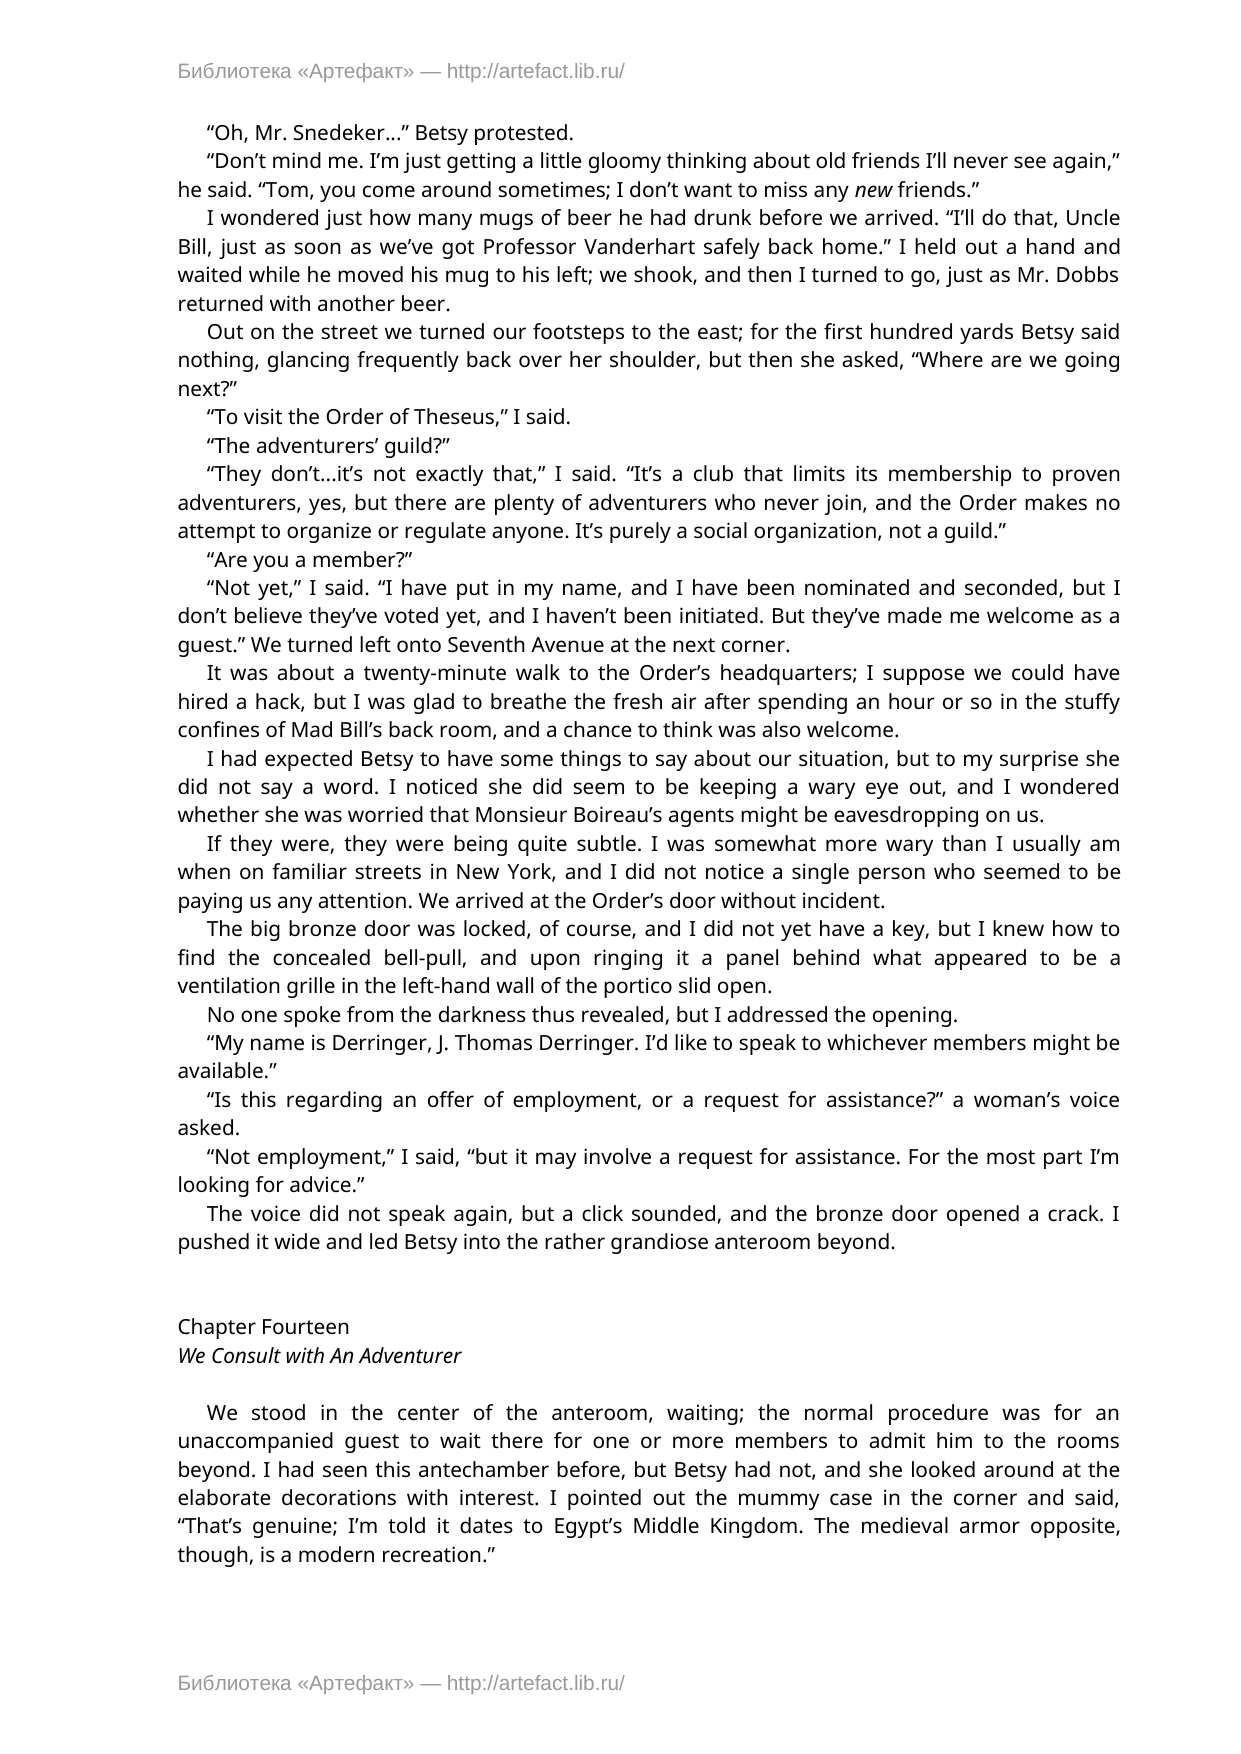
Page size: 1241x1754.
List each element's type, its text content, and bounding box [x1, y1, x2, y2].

text “The adventurers’ guild?” [177, 431, 1122, 459]
text We stood in the center of the anteroom, waiting; the normal procedure was for an unaccompanied guest to wait there for one or more members to admit him to the rooms beyond. I had seen this antechamber before, but Betsy had not, and she looked around at the elaborate decorations with interest. I pointed out the mummy case in the corner and said, “That’s genuine; I’m told it dates to Egypt’s Middle Kingdom. The medieval armor opposite, though, is a modern recreation.” [177, 1398, 1122, 1568]
text I wondered just how many mugs of beer he had drunk before we arrived. “I’ll do that, Uncle Bill, just as soon as we’ve got Professor Vanderhart safely back home.” I held out a hand and waited while he moved his mug to his left; we shook, and then I turned to go, just as Mr. Dobbs returned with another beer. [177, 203, 1122, 317]
text “Don’t mind me. I’m just getting a little gloomy thinking about old friends I’ll never see again,” he said. “Tom, you come around sometimes; I don’t want to miss any new friends.” [177, 147, 1122, 203]
text We Consult with An Adventurer [177, 1341, 1122, 1369]
text “Is this regarding an offer of employment, or a request for assistance?” a woman’s voice asked. [177, 1085, 1122, 1142]
text “Not employment,” I said, “but it may involve a request for assistance. For the most part I’m looking for advice.” [177, 1142, 1122, 1199]
text “To visit the Order of Theseus,” I said. [177, 402, 1122, 431]
text The voice did not speak again, but a click sounded, and the bronze door opened a crack. I pushed it wide and led Betsy into the rather grandiose anteroom beyond. [177, 1199, 1122, 1256]
text I had expected Betsy to have some things to say about our situation, but to my surprise she did not say a word. I noticed she did seem to be keeping a wary eye out, and I wondered whether she was worried that Monsieur Boireau’s agents might be eavesdropping on us. [177, 744, 1122, 829]
text “Not yet,” I said. “I have put in my name, and I have been nominated and seconded, but I don’t believe they’ve voted yet, and I haven’t been initiated. But they’ve made me welcome as a guest.” We turned left onto Seventh Avenue at the next corner. [177, 573, 1122, 658]
text The big bronze door was locked, of course, and I did not yet have a key, but I knew how to find the concealed bell-pull, and upon ringing it a panel behind what appeared to be a ventilation grille in the left-hand wall of the portico slid open. [177, 914, 1122, 1000]
text “My name is Derringer, J. Thomas Derringer. I’d like to speak to whichever members might be available.” [177, 1028, 1122, 1085]
text “Are you a member?” [177, 545, 1122, 573]
text If they were, they were being quite subtle. I was somewhat more wary than I usually am when on familiar streets in New York, and I did not notice a single person who seemed to be paying us any attention. We arrived at the Order’s door without incident. [177, 829, 1122, 914]
text Out on the street we turned our footsteps to the east; for the first hundred yards Betsy said nothing, glancing frequently back over her shoulder, but then she asked, “Where are we going next?” [177, 317, 1122, 402]
text It was about a twenty-minute walk to the Order’s headquarters; I suppose we could have hired a hack, but I was glad to breathe the fresh air after spending an hour or so in the stuffy confines of Mad Bill’s back room, and a chance to think was also welcome. [177, 658, 1122, 744]
text “They don’t...it’s not exactly that,” I said. “It’s a club that limits its membership to proven adventurers, yes, but there are plenty of adventurers who never join, and the Order makes no attempt to organize or regulate anyone. It’s purely a social organization, not a guild.” [177, 459, 1122, 545]
text “Oh, Mr. Snedeker...” Betsy protested. [177, 118, 1122, 147]
text Chapter Fourteen [177, 1312, 1122, 1341]
text No one spoke from the darkness thus revealed, but I addressed the opening. [177, 1000, 1122, 1028]
